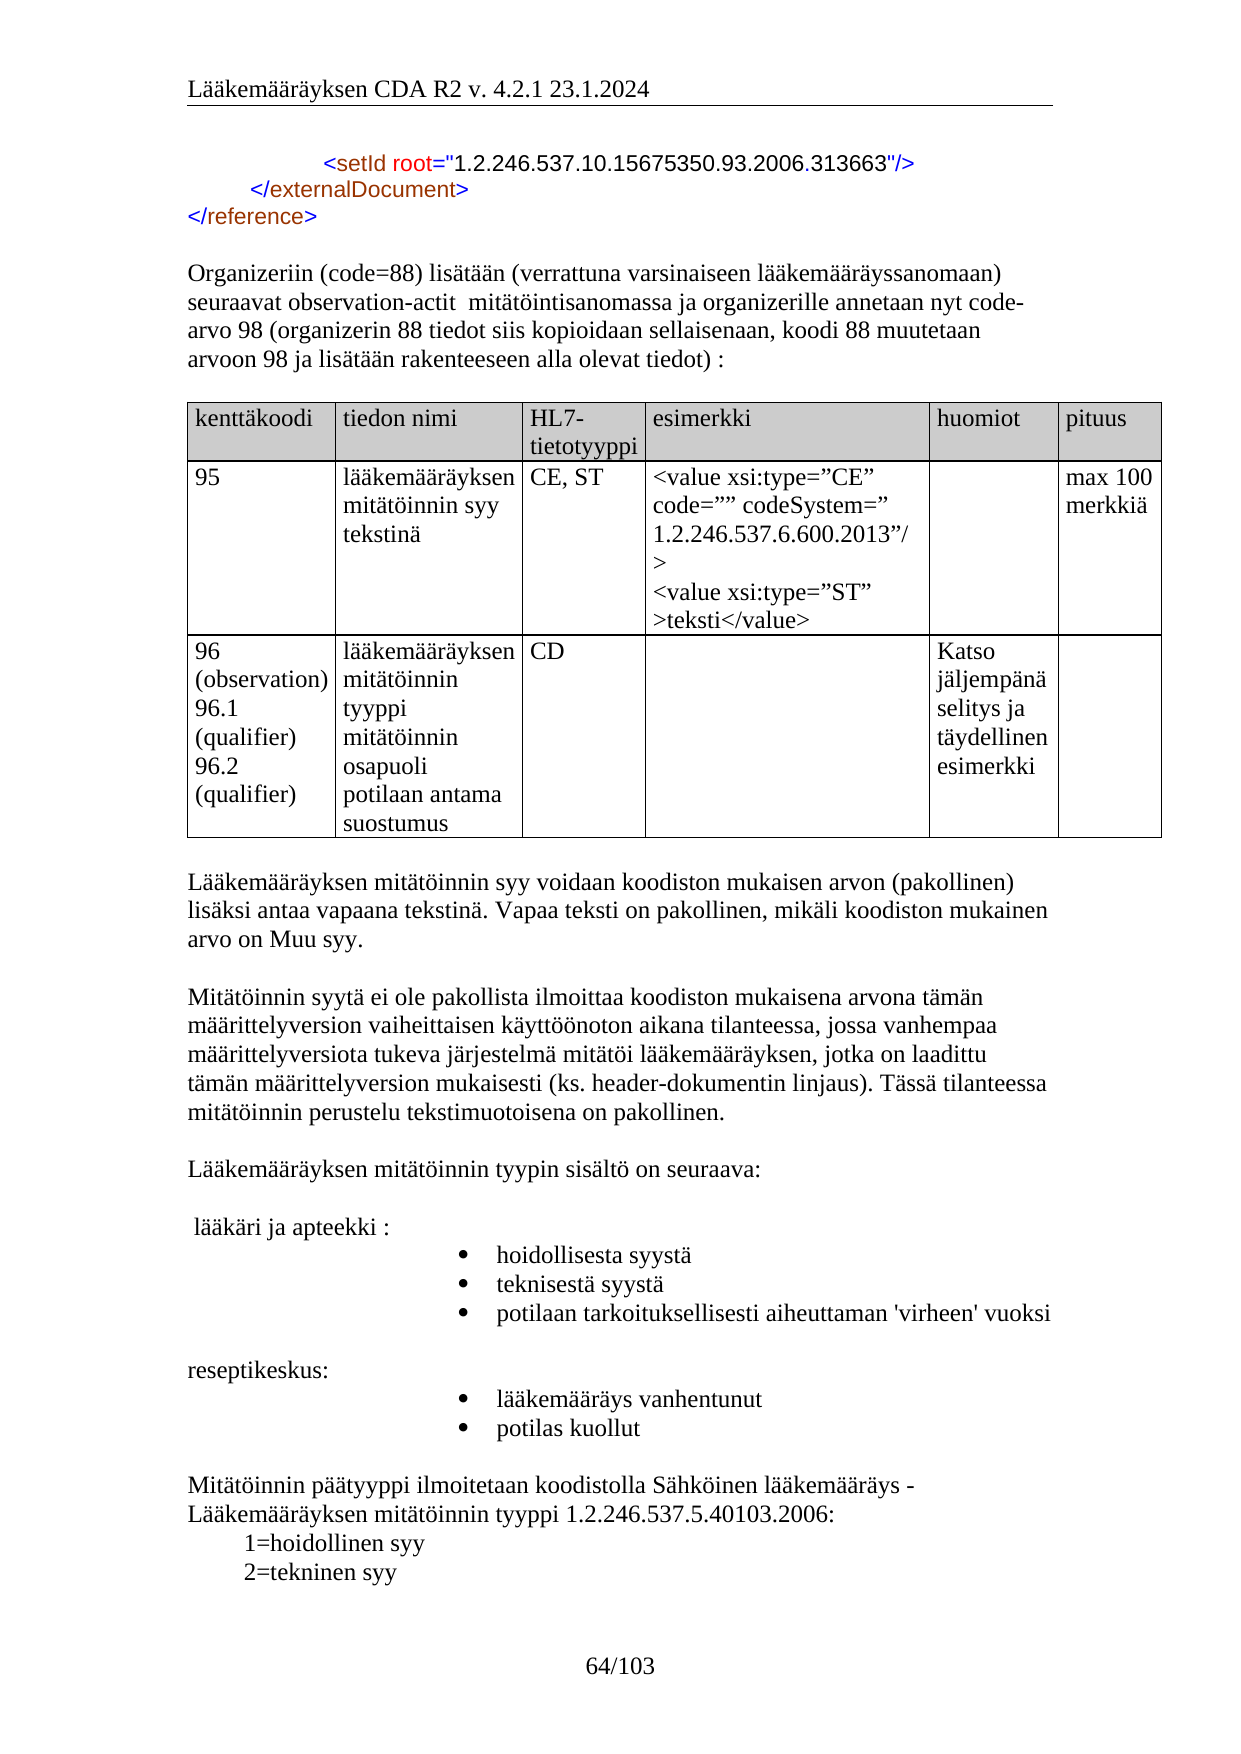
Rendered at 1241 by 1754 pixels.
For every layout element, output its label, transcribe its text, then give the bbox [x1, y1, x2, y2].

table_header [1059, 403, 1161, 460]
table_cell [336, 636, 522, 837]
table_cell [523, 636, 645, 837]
list lääkemääräys vanhentunut [459, 1384, 1053, 1413]
text </reference> [187, 203, 1053, 229]
list hoidollisesta syystä [459, 1241, 1053, 1269]
text Lääkemääräyksen mitätöinnin syy voidaan koodiston mukaisen arvon (pakollinen) lisäksi antaa vapaana tekstinä. Vapaa teksti on pakollinen, mikäli koodiston mukainen arvo on Muu syy. [187, 867, 1053, 953]
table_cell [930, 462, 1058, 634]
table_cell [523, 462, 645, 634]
text 2=tekninen syy [243, 1557, 1053, 1586]
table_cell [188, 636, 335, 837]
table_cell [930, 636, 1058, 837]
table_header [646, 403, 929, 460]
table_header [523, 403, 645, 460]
text Mitätöinnin päätyyppi ilmoitetaan koodistolla Sähköinen lääkemääräys - Lääkemääräyksen mitätöinnin tyyppi 1.2.246.537.5.40103.2006: [187, 1471, 1053, 1528]
list potilaan tarkoituksellisesti aiheuttaman 'virheen' vuoksi [459, 1298, 1053, 1327]
list teknisestä syystä [459, 1269, 1053, 1298]
text <setId root="1.2.246.537.10.15675350.93.2006.313663"/> [187, 150, 1053, 176]
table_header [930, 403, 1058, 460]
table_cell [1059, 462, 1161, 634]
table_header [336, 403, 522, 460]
text Lääkemääräyksen mitätöinnin tyypin sisältö on seuraava: [187, 1154, 1053, 1183]
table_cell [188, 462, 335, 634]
text reseptikeskus: [187, 1356, 1053, 1384]
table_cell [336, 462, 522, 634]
text Mitätöinnin syytä ei ole pakollista ilmoittaa koodiston mukaisena arvona tämän määrittelyversion vaiheittaisen käyttöönoton aikana tilanteessa, jossa vanhempaa määrittelyversiota tukeva järjestelmä mitätöi lääkemääräyksen, jotka on laadittu tämän määrittelyversion mukaisesti (ks. header-dokumentin linjaus). Tässä tilanteessa mitätöinnin perustelu tekstimuotoisena on pakollinen. [187, 982, 1053, 1126]
text lääkäri ja apteekki : [187, 1212, 1053, 1241]
list potilas kuollut [459, 1413, 1053, 1442]
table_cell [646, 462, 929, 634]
text Organizeriin (code=88) lisätään (verrattuna varsinaiseen lääkemääräyssanomaan) seuraavat observation-actit mitätöintisanomassa ja organizerille annetaan nyt code-arvo 98 (organizerin 88 tiedot siis kopioidaan sellaisenaan, koodi 88 muutetaan arvoon 98 ja lisätään rakenteeseen alla olevat tiedot) : [187, 258, 1053, 373]
text </externalDocument> [187, 176, 1053, 203]
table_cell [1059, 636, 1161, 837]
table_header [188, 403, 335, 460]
text 1=hoidollinen syy [243, 1528, 1053, 1557]
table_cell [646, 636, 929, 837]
